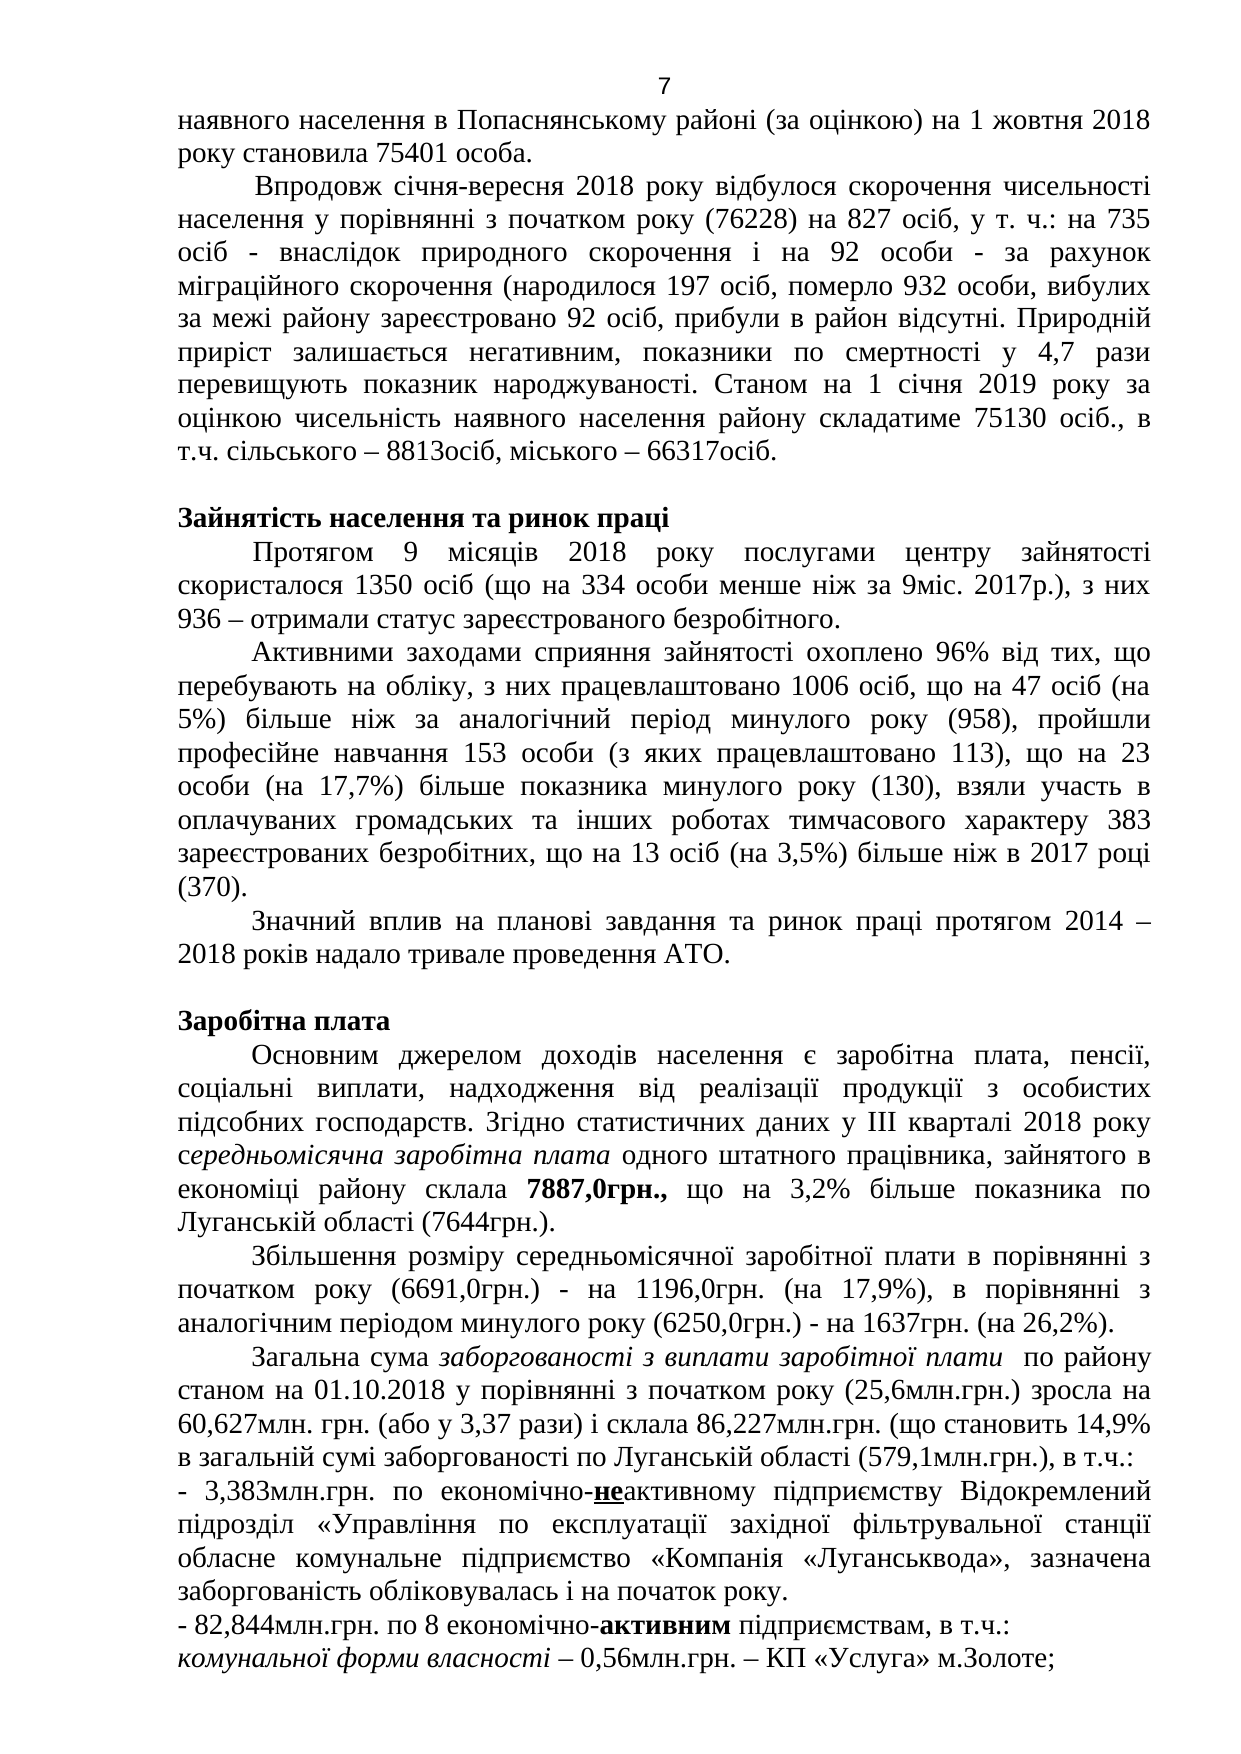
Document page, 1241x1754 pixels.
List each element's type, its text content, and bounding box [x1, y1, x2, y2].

text - 82,844млн.грн. по 8 економічно-активним підприємствам, в т.ч.: [177, 1607, 1152, 1641]
text - 3,383млн.грн. по економічно-неактивному підприємству Відокремлений підрозділ «Управління по експлуатації західної фільтрувальної станції обласне комунальне підприємство «Компанія «Луганськвода», зазначена заборгованість обліковувалась і на початок року. [177, 1473, 1152, 1607]
text комунальної форми власності – 0,56млн.грн. – КП «Услуга» м.Золоте; [177, 1641, 1152, 1674]
text Активними заходами сприяння зайнятості охоплено 96% від тих, що перебувають на обліку, з них працевлаштовано 1006 осіб, що на 47 осіб (на 5%) більше ніж за аналогічний період минулого року (958), пройшли професійне навчання 153 особи (з яких працевлаштовано 113), що на 23 особи (на 17,7%) більше показника минулого року (130), взяли участь в оплачуваних громадських та інших роботах тимчасового характеру 383 зареєстрованих безробітних, що на 13 осіб (на 3,5%) більше ніж в 2017 році (370). [177, 634, 1152, 903]
text Основним джерелом доходів населення є заробітна плата, пенсії, соціальні виплати, надходження від реалізації продукції з особистих підсобних господарств. Згідно статистичних даних у ІІІ кварталі 2018 року середньомісячна заробітна плата одного штатного працівника, зайнятого в економіці району склала 7887,0грн., що на 3,2% більше показника по Луганській області (7644грн.). [177, 1037, 1152, 1238]
text Впродовж січня-вересня 2018 року відбулося скорочення чисельності населення у порівнянні з початком року (76228) на 827 осіб, у т. ч.: на 735 осіб - внаслідок природного скорочення і на 92 особи - за рахунок міграційного скорочення (народилося 197 осіб, померло 932 особи, вибулих за межі району зареєстровано 92 осіб, прибули в район відсутні. Природній приріст залишається негативним, показники по смертності у 4,7 рази перевищують показник народжуваності. Станом на 1 січня 2019 року за оцінкою чисельність наявного населення району складатиме 75130 осіб., в т.ч. сільського – 8813осіб, міського – 66317осіб. [177, 169, 1152, 467]
text Зайнятість населення та ринок праці [177, 500, 1152, 534]
text Протягом 9 місяців 2018 року послугами центру зайнятості скористалося 1350 осіб (що на 334 особи менше ніж за 9міс. 2017р.), з них 936 – отримали статус зареєстрованого безробітного. [177, 534, 1152, 634]
text Загальна сума заборгованості з виплати заробітної плати по району станом на 01.10.2018 у порівнянні з початком року (25,6млн.грн.) зросла на 60,627млн. грн. (або у 3,37 рази) і склала 86,227млн.грн. (що становить 14,9% в загальній сумі заборгованості по Луганській області (579,1млн.грн.), в т.ч.: [177, 1339, 1152, 1473]
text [177, 103, 1152, 169]
text Заробітна плата [177, 1003, 1152, 1037]
text Збільшення розміру середньомісячної заробітної плати в порівнянні з початком року (6691,0грн.) - на 1196,0грн. (на 17,9%), в порівнянні з аналогічним періодом минулого року (6250,0грн.) - на 1637грн. (на 26,2%). [177, 1238, 1152, 1339]
text Значний вплив на планові завдання та ринок праці протягом 2014 – 2018 років надало тривале проведення АТО. [177, 903, 1152, 970]
